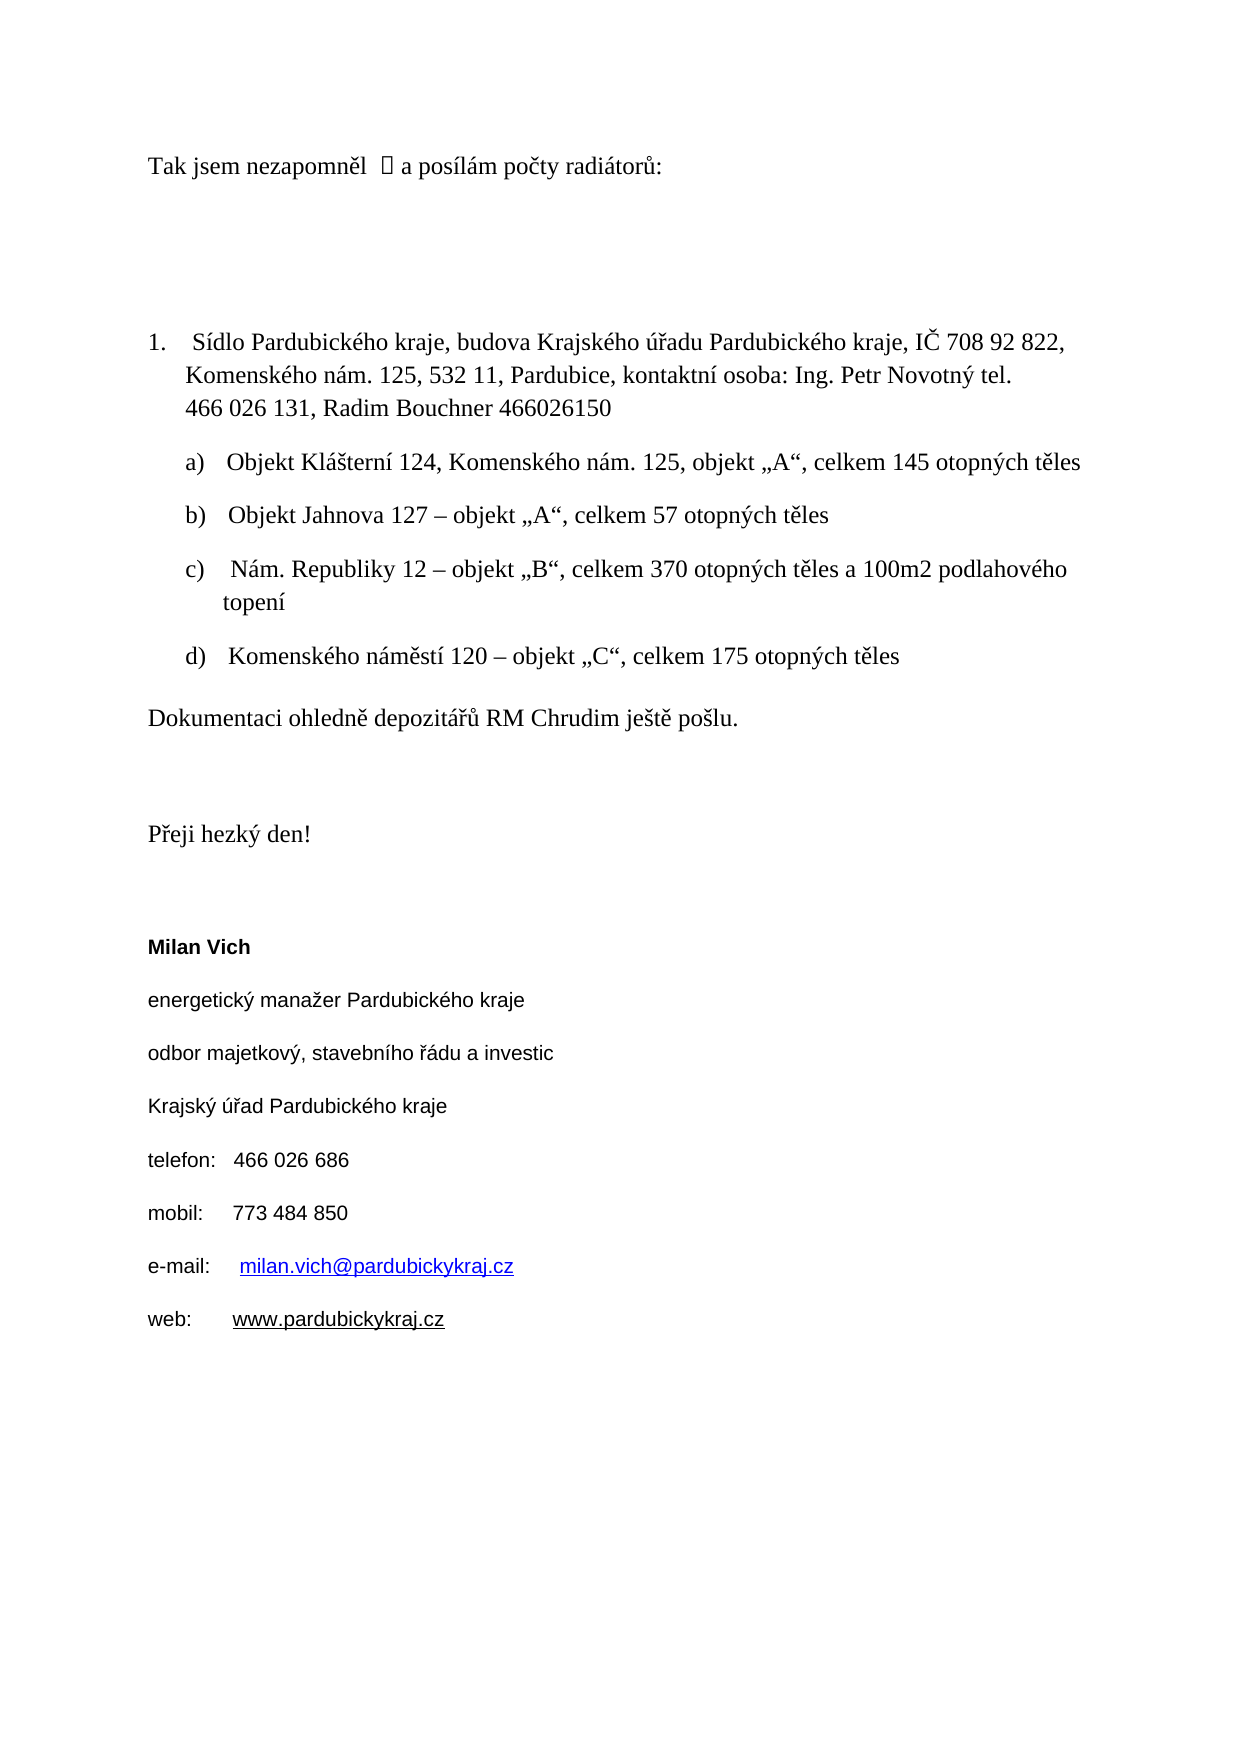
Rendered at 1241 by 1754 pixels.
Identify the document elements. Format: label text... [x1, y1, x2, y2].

text Dokumentaci ohledně depozitářů RM Chrudim ještě pošlu. [148, 703, 1093, 732]
text Krajský úřad Pardubického kraje [148, 1094, 1093, 1118]
text odbor majetkový, stavebního řádu a investic [148, 1041, 1093, 1065]
text a) Objekt Klášterní 124, Komenského nám. 125, objekt „A“, celkem 145 otopných těles [185, 447, 1093, 475]
text telefon: 466 026 686 [148, 1147, 1093, 1171]
text d) Komenského náměstí 120 – objekt „C“, celkem 175 otopných těles [185, 641, 1093, 670]
text energetický manažer Pardubického kraje [148, 988, 1093, 1012]
text b) Objekt Jahnova 127 – objekt „A“, celkem 57 otopných těles [185, 500, 1093, 529]
text 1. Sídlo Pardubického kraje, budova Krajského úřadu Pardubického kraje, IČ 708 92 822, Komenského nám. 125, 532 11, Pardubice, kontaktní osoba: Ing. Petr Novotný tel. 466 026 131, Radim Bouchner 466026150 [148, 327, 1093, 421]
text Tak jsem nezapomněl  a posílám počty radiátorů: [148, 148, 1093, 182]
text web: www.pardubickykraj.cz [148, 1307, 1093, 1331]
text mobil: 773 484 850 [148, 1201, 1093, 1224]
text c) Nám. Republiky 12 – objekt „B“, celkem 370 otopných těles a 100m2 podlahového topení [185, 554, 1093, 616]
text e-mail: milan.vich@pardubickykraj.cz [148, 1254, 1093, 1278]
text Milan Vich [148, 935, 1093, 959]
text Přeji hezký den! [148, 819, 1093, 848]
